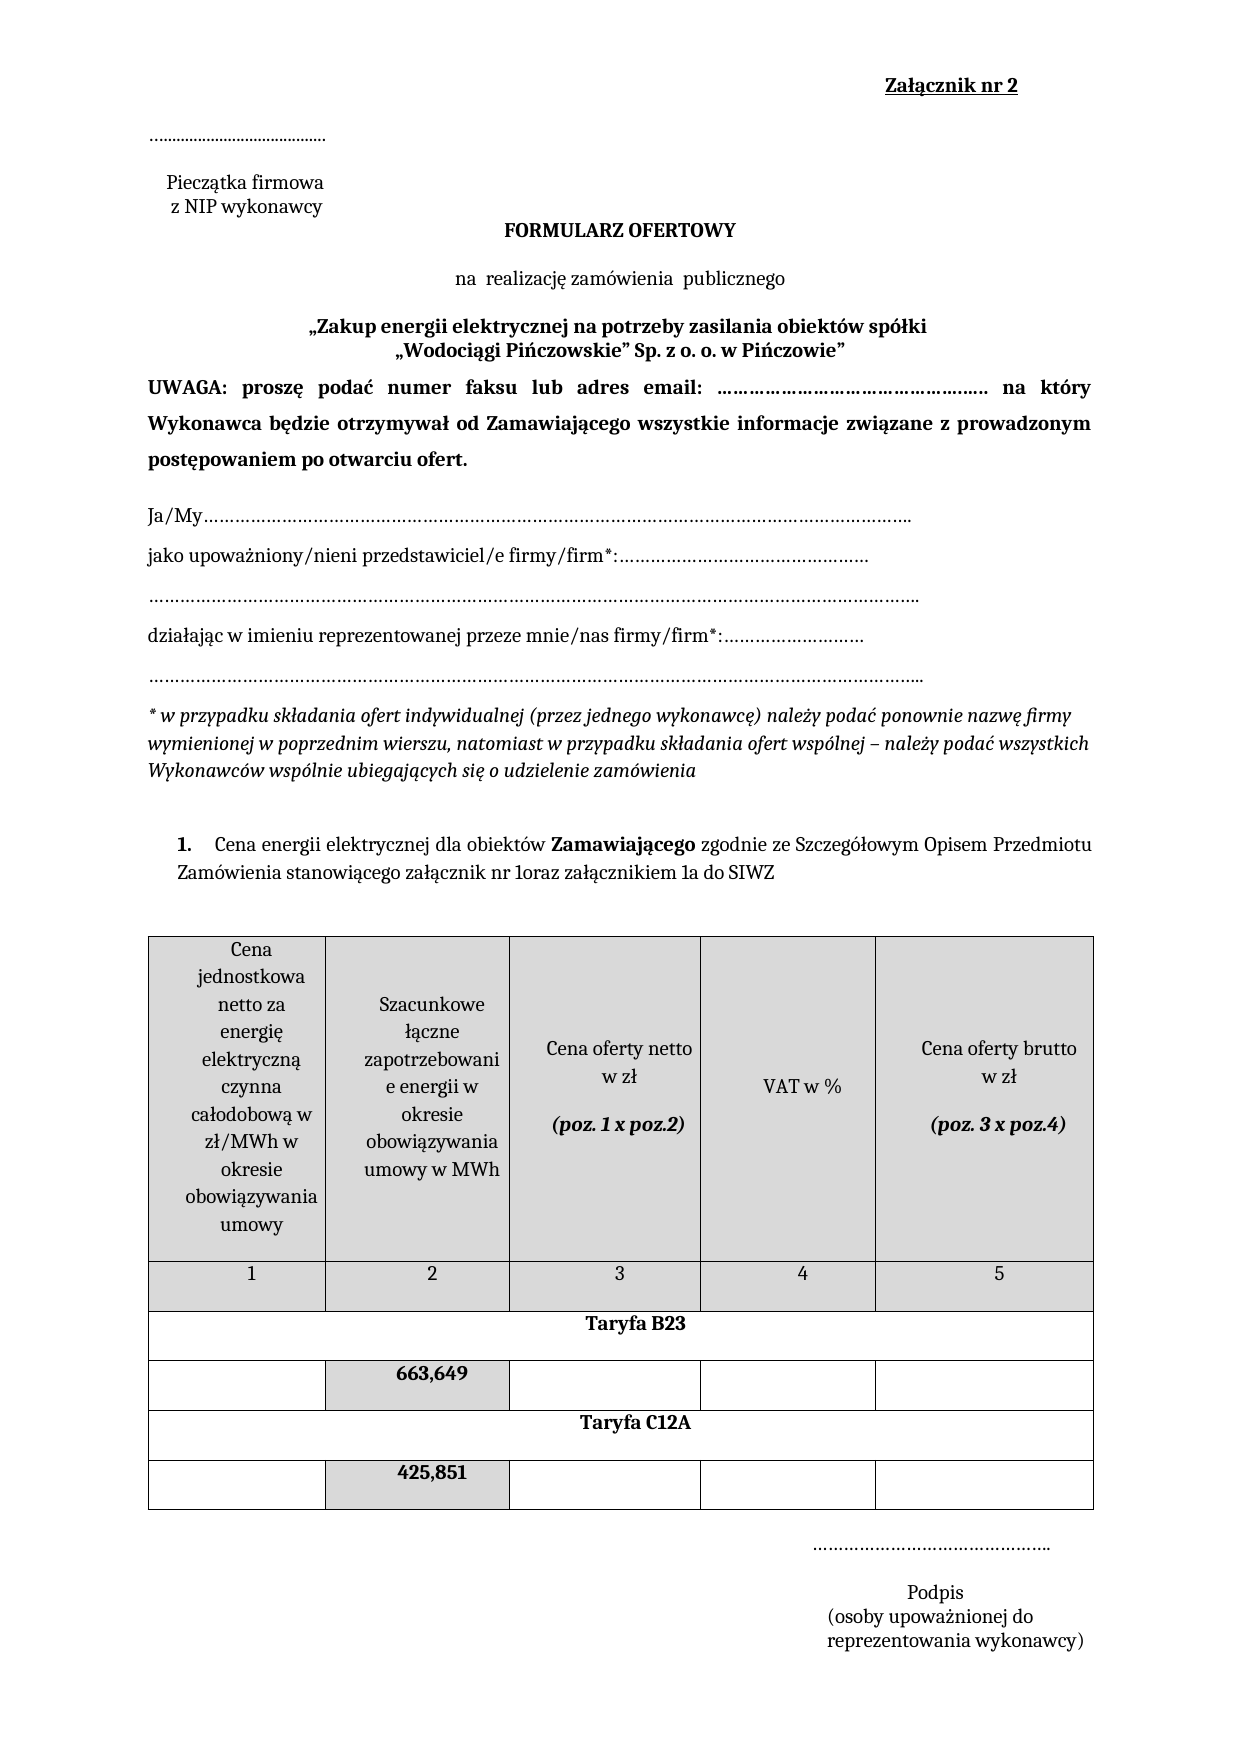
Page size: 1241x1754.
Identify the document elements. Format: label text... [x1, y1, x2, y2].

list Cena energii elektrycznej dla obiektów Zamawiającego zgodnie ze Szczegółowym Opisem Przedmiotu Zamówienia stanowiącego załącznik nr 1oraz załącznikiem 1a do SIWZ [177, 833, 1093, 884]
table_cell [701, 1361, 875, 1410]
table_cell [701, 1461, 875, 1509]
table_header Cena jednostkowa netto za energię elektryczną czynna całodobową w zł/MWh w okresie obowiązywania umowy [149, 937, 325, 1261]
text „Zakup energii elektrycznej na potrzeby zasilania obiektów spółki „Wodociągi Pińczowskie” Sp. z o. o. w Pińczowie” [148, 315, 1093, 363]
table_cell 4 [701, 1262, 875, 1311]
text działając w imieniu reprezentowanej przeze mnie/nas firmy/firm*:……………………… [148, 624, 1093, 648]
text Pieczątka firmowa [148, 171, 1093, 194]
text Załącznik nr 2 [811, 74, 1093, 98]
text …...................................... [148, 122, 1093, 146]
table_header Szacunkowe łączne zapotrzebowanie energii w okresie obowiązywania umowy w MWh [326, 937, 509, 1261]
text …………………………………………………………………………………………………………………………………. [148, 584, 1093, 608]
table_cell 5 [876, 1262, 1093, 1311]
text * w przypadku składania ofert indywidualnej (przez jednego wykonawcę) należy podać ponownie nazwę firmy wymienionej w poprzednim wierszu, natomiast w przypadku składania ofert wspólnej – należy podać wszystkich Wykonawców wspólnie ubiegających się o udzielenie zamówienia [148, 704, 1093, 783]
table_cell Taryfa B23 [149, 1312, 1093, 1360]
table_cell Taryfa C12A [149, 1411, 1093, 1460]
text FORMULARZ OFERTOWY [148, 218, 1093, 242]
table_cell [510, 1361, 700, 1410]
table_cell [149, 1461, 325, 1509]
table_header Cena oferty netto w zł (poz. 1 x poz.2) [510, 937, 700, 1261]
text z NIP wykonawcy [148, 194, 1093, 218]
table_cell 2 [326, 1262, 509, 1311]
table_cell 663,649 [326, 1361, 509, 1410]
text UWAGA: proszę podać numer faksu lub adres email: ……………………………………….….. na który Wykonawca będzie otrzymywał od Zamawiającego wszystkie informacje związane z prowadzonym postępowaniem po otwarciu ofert. [148, 376, 1093, 471]
text jako upoważniony/nieni przedstawiciel/e firmy/firm*:………………………………………… [148, 544, 1093, 568]
text Ja/My………………………………………………………………………………………………………………………. [148, 504, 1093, 528]
table_cell 3 [510, 1262, 700, 1311]
text ………………………………………………………………………………………………………………………………….. [148, 664, 1093, 688]
table_cell [149, 1361, 325, 1410]
table_cell [876, 1361, 1093, 1410]
table_header Cena oferty brutto w zł (poz. 3 x poz.4) [876, 937, 1093, 1261]
table_cell 425,851 [326, 1461, 509, 1509]
table_cell 1 [149, 1262, 325, 1311]
text na realizację zamówienia publicznego [148, 267, 1093, 291]
table_cell [510, 1461, 700, 1509]
table_cell [876, 1461, 1093, 1509]
table_header VAT w % [701, 937, 875, 1261]
